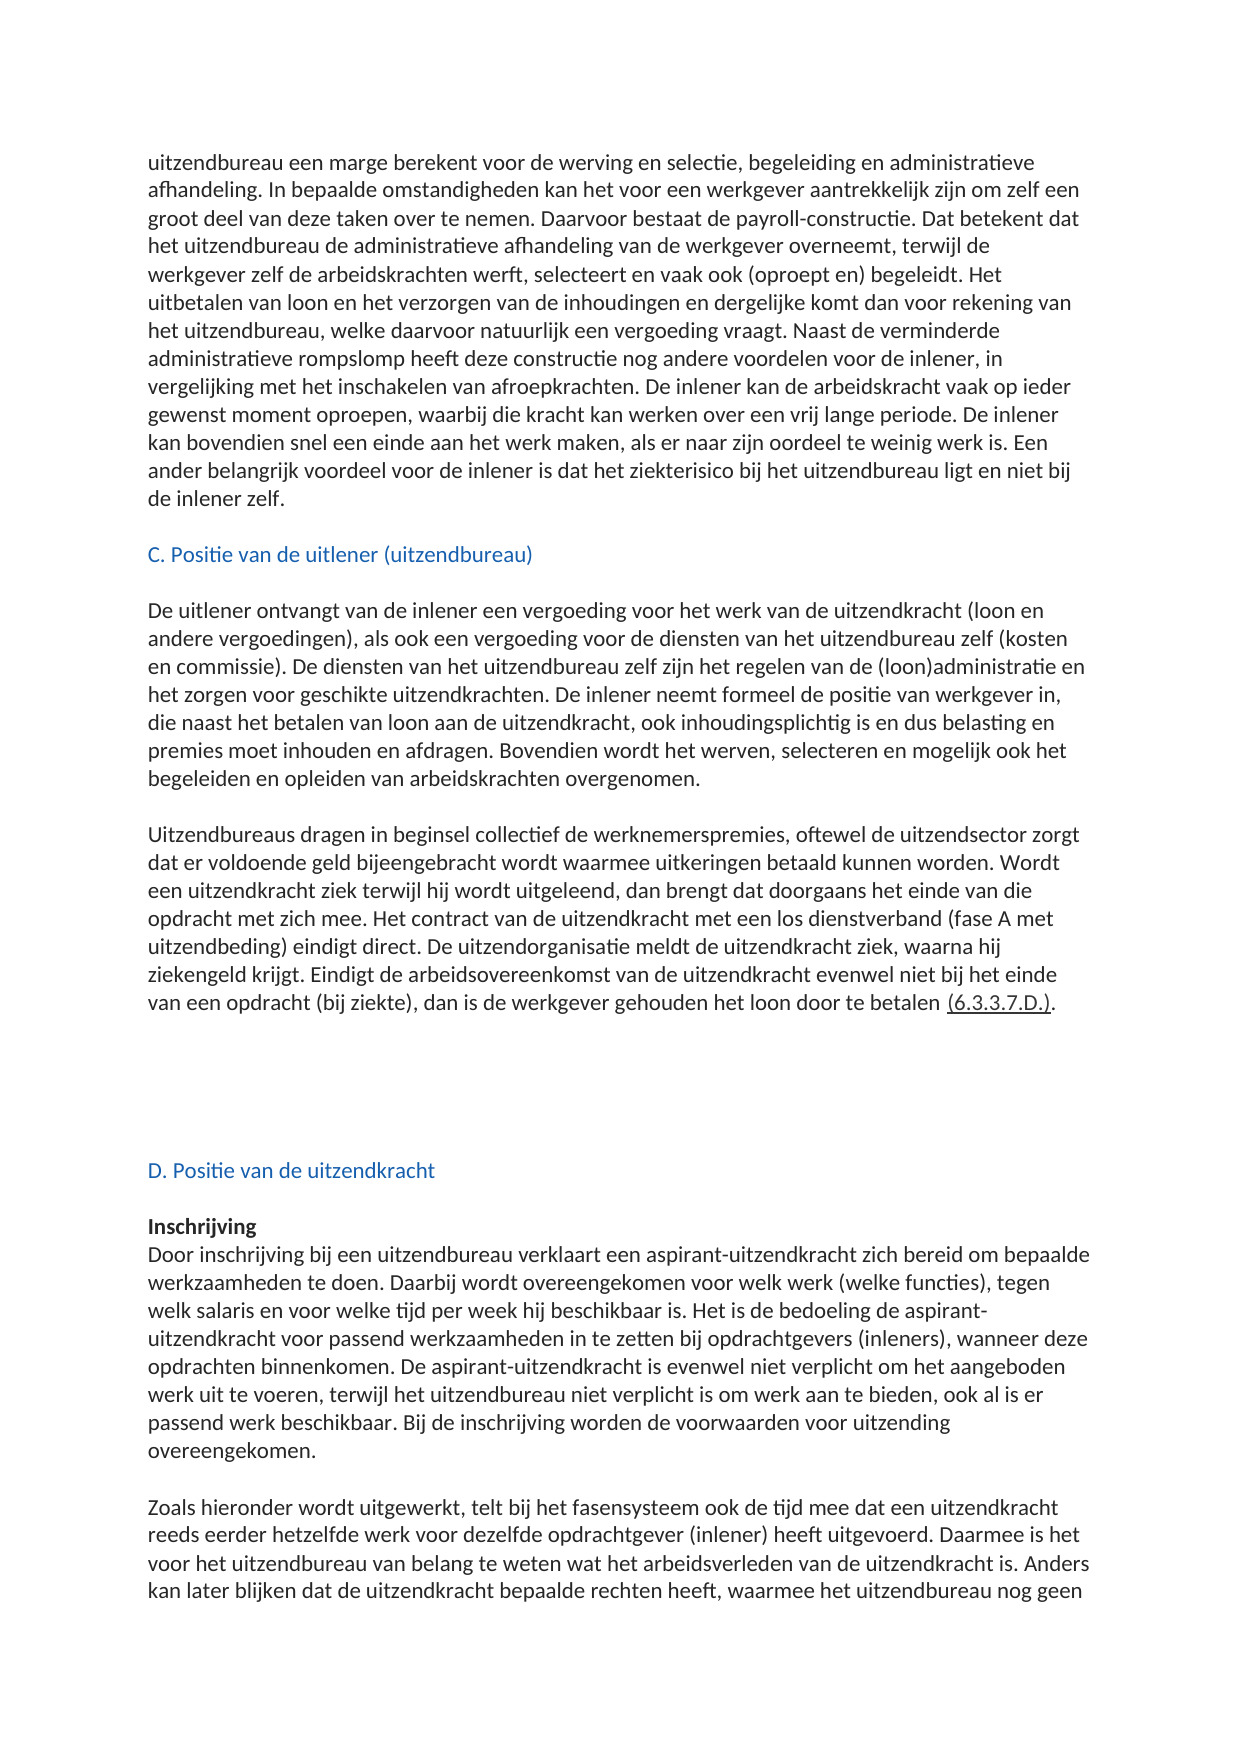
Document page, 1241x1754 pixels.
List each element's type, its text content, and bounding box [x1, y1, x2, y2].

text Uitzendbureaus dragen in beginsel collectief de werknemerspremies, oftewel de uitzendsector zorgt dat er voldoende geld bijeengebracht wordt waarmee uitkeringen betaald kunnen worden. Wordt een uitzendkracht ziek terwijl hij wordt uitgeleend, dan brengt dat doorgaans het einde van die opdracht met zich mee. Het contract van de uitzendkracht met een los dienstverband (fase A met uitzendbeding) eindigt direct. De uitzendorganisatie meldt de uitzendkracht ziek, waarna hij ziekengeld krijgt. Eindigt de arbeidsovereenkomst van de uitzendkracht evenwel niet bij het einde van een opdracht (bij ziekte), dan is de werkgever gehouden het loon door te betalen (6.3.3.7.D.). [148, 820, 1093, 1016]
text D. Positie van de uitzendkracht [148, 1156, 1093, 1184]
text Door inschrijving bij een uitzendbureau verklaart een aspirant-uitzendkracht zich bereid om bepaalde werkzaamheden te doen. Daarbij wordt overeengekomen voor welk werk (welke functies), tegen welk salaris en voor welke tijd per week hij beschikbaar is. Het is de bedoeling de aspirant-uitzendkracht voor passend werkzaamheden in te zetten bij opdrachtgevers (inleners), wanneer deze opdrachten binnenkomen. De aspirant-uitzendkracht is evenwel niet verplicht om het aangeboden werk uit te voeren, terwijl het uitzendbureau niet verplicht is om werk aan te bieden, ook al is er passend werk beschikbaar. Bij de inschrijving worden de voorwaarden voor uitzending overeengekomen. [148, 1240, 1093, 1464]
text Inschrijving [148, 1212, 1093, 1240]
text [148, 1493, 1093, 1605]
text C. Positie van de uitlener (uitzendbureau) [148, 540, 1093, 568]
text De uitlener ontvangt van de inlener een vergoeding voor het werk van de uitzendkracht (loon en andere vergoedingen), als ook een vergoeding voor de diensten van het uitzendbureau zelf (kosten en commissie). De diensten van het uitzendbureau zelf zijn het regelen van de (loon)administratie en het zorgen voor geschikte uitzendkrachten. De inlener neemt formeel de positie van werkgever in, die naast het betalen van loon aan de uitzendkracht, ook inhoudingsplichtig is en dus belasting en premies moet inhouden en afdragen. Bovendien wordt het werven, selecteren en mogelijk ook het begeleiden en opleiden van arbeidskrachten overgenomen. [148, 596, 1093, 792]
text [148, 148, 1093, 512]
